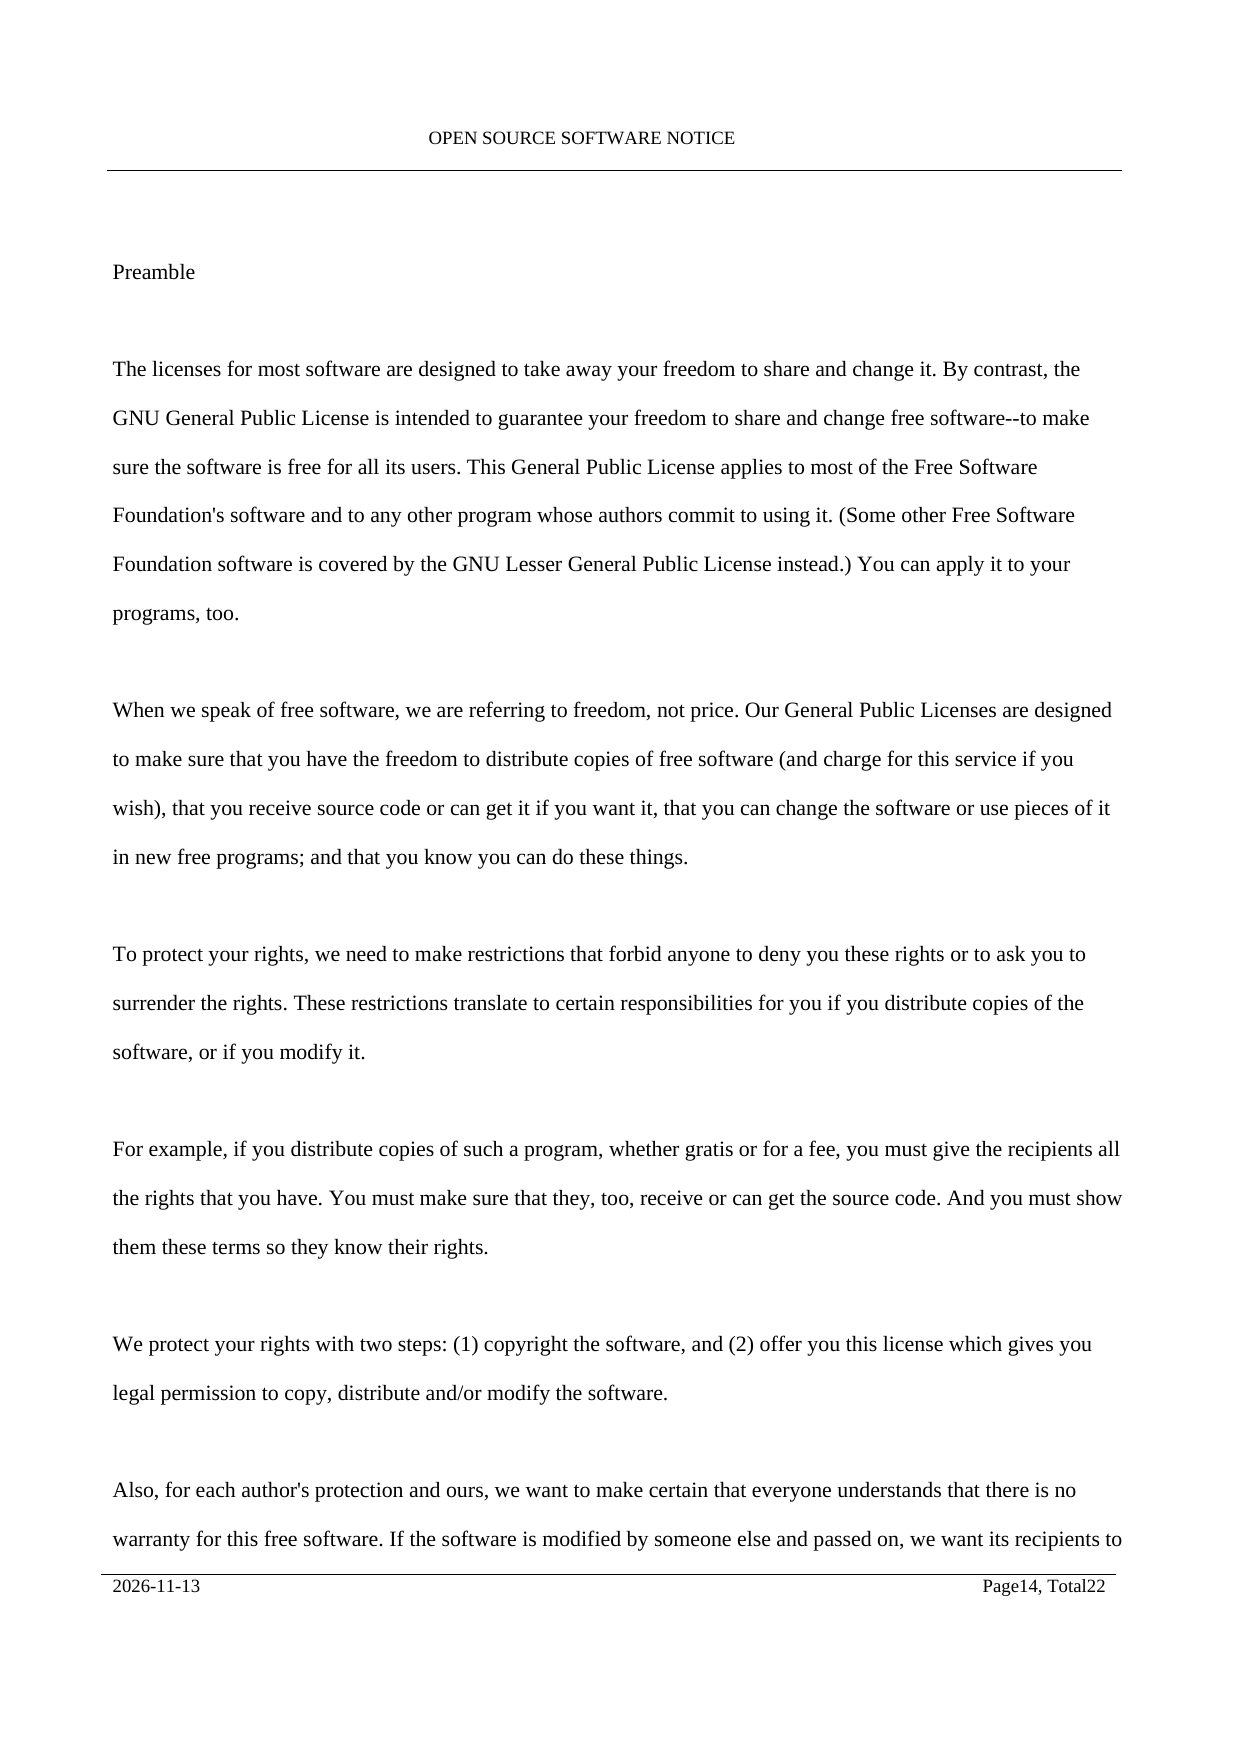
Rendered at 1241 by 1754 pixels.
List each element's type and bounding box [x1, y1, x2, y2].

text [112, 206, 1128, 1555]
